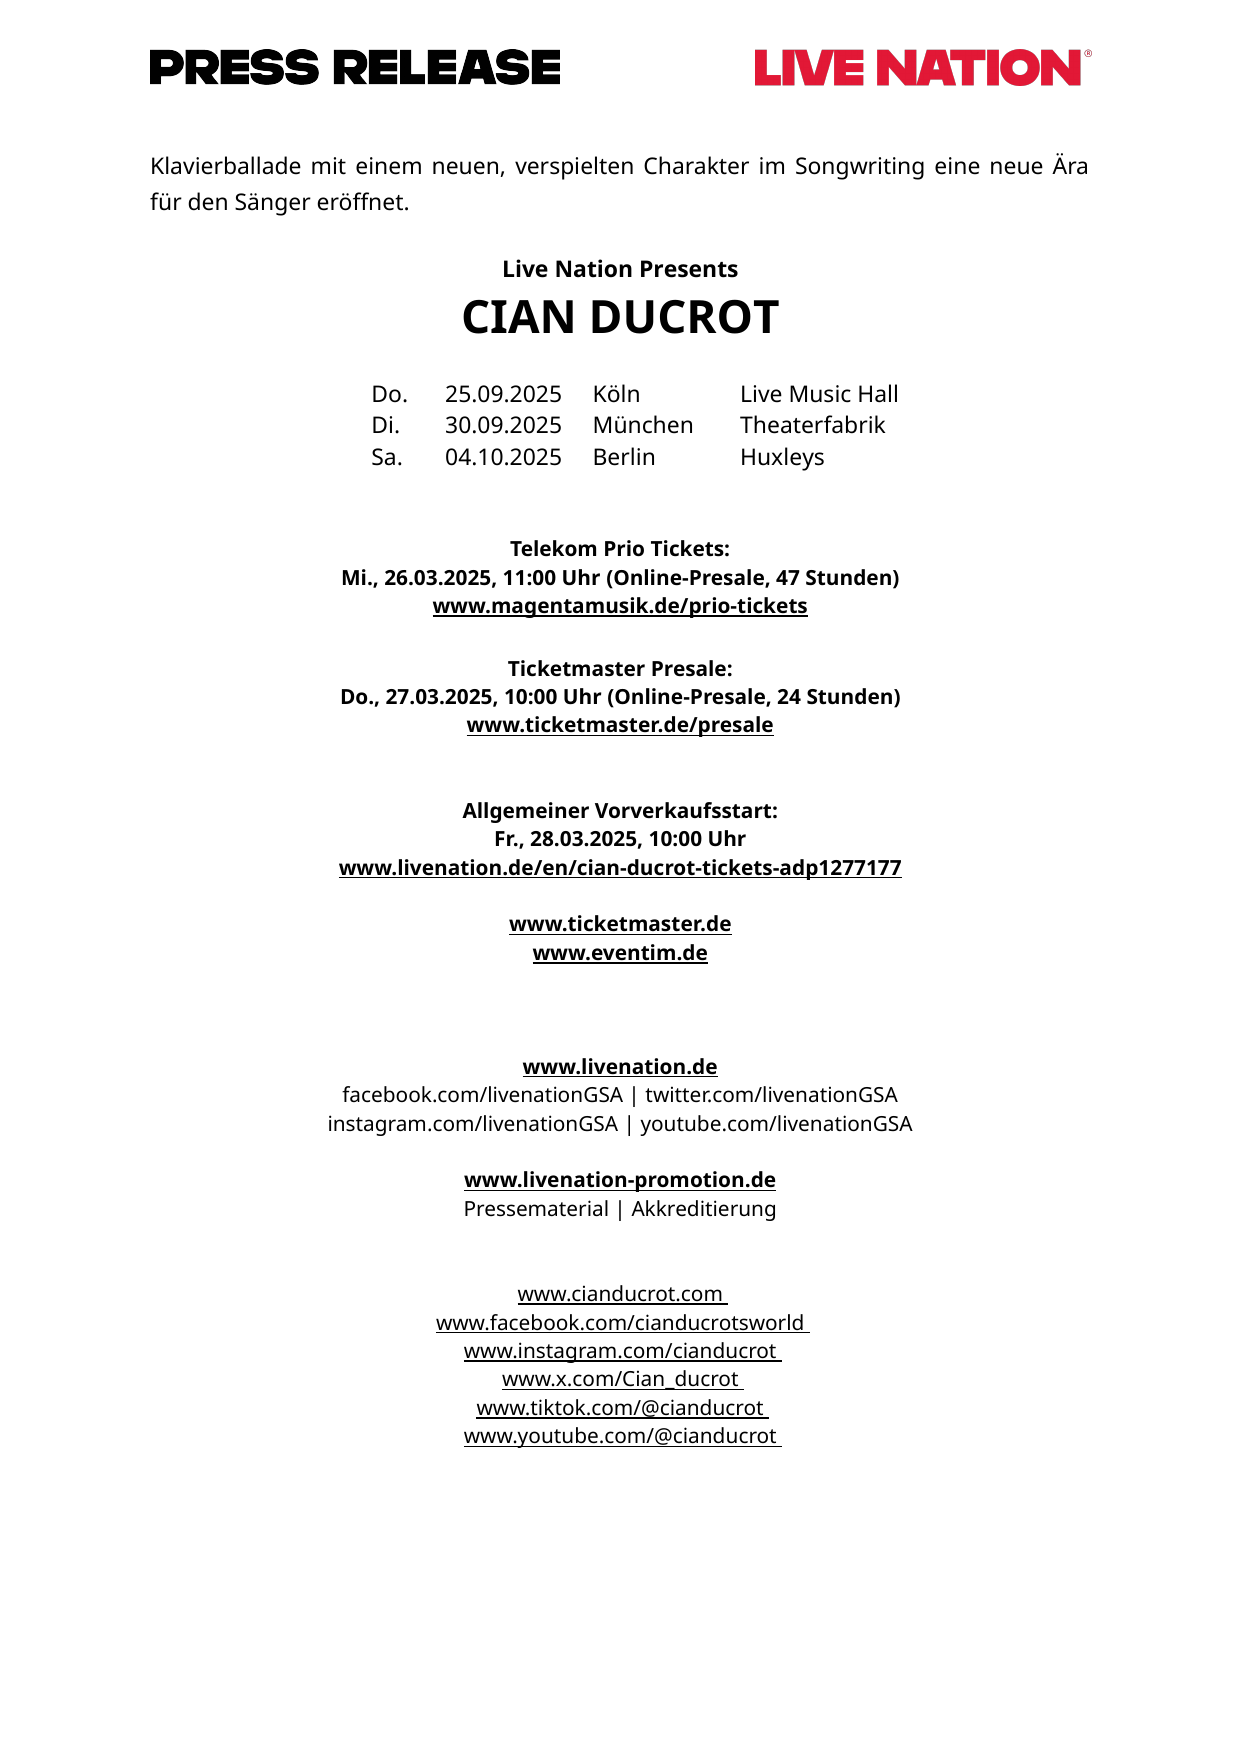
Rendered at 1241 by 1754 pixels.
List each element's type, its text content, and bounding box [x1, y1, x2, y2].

subtitle Telekom Prio Tickets: [150, 534, 1090, 563]
text www.youtube.com/@cianducrot [150, 1421, 1090, 1450]
text www.livenation.de/en/cian-ducrot-tickets-adp1277177 [150, 853, 1090, 881]
text CIAN DUCROT [150, 284, 1090, 347]
picture [150, 49, 560, 85]
text instagram.com/livenationGSA | youtube.com/livenationGSA [150, 1109, 1090, 1137]
text Sa. 04.10.2025 Berlin Huxleys [297, 441, 1090, 472]
text www.tiktok.com/@cianducrot [150, 1393, 1090, 1421]
subtitle Allgemeiner Vorverkaufsstart: [150, 796, 1090, 824]
text Di. 30.09.2025 München Theaterfabrik [297, 409, 1090, 441]
subtitle www.ticketmaster.de/presale [150, 711, 1090, 739]
text www.x.com/Cian_ducrot [150, 1364, 1090, 1393]
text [150, 150, 1090, 217]
text Live Nation Presents [150, 253, 1090, 284]
text www.livenation-promotion.de [150, 1166, 1090, 1194]
text www.ticketmaster.de www.eventim.de [150, 909, 1090, 966]
text Fr., 28.03.2025, 10:00 Uhr [150, 824, 1090, 853]
text Do. 25.09.2025 Köln Live Music Hall [297, 378, 1090, 409]
text Ticketmaster Presale: [150, 654, 1090, 682]
text Pressematerial | Akkreditierung [150, 1194, 1090, 1222]
text www.livenation.de facebook.com/livenationGSA | twitter.com/livenationGSA [150, 1052, 1090, 1109]
picture [755, 49, 1092, 86]
text www.instagram.com/cianducrot [150, 1336, 1090, 1364]
text www.facebook.com/cianducrotsworld [150, 1308, 1090, 1336]
text Mi., 26.03.2025, 11:00 Uhr (Online-Presale, 47 Stunden) www.magentamusik.de/prio-tickets [150, 563, 1090, 619]
text Do., 27.03.2025, 10:00 Uhr (Online-Presale, 24 Stunden) [150, 682, 1090, 711]
text www.cianducrot.com [150, 1279, 1090, 1308]
